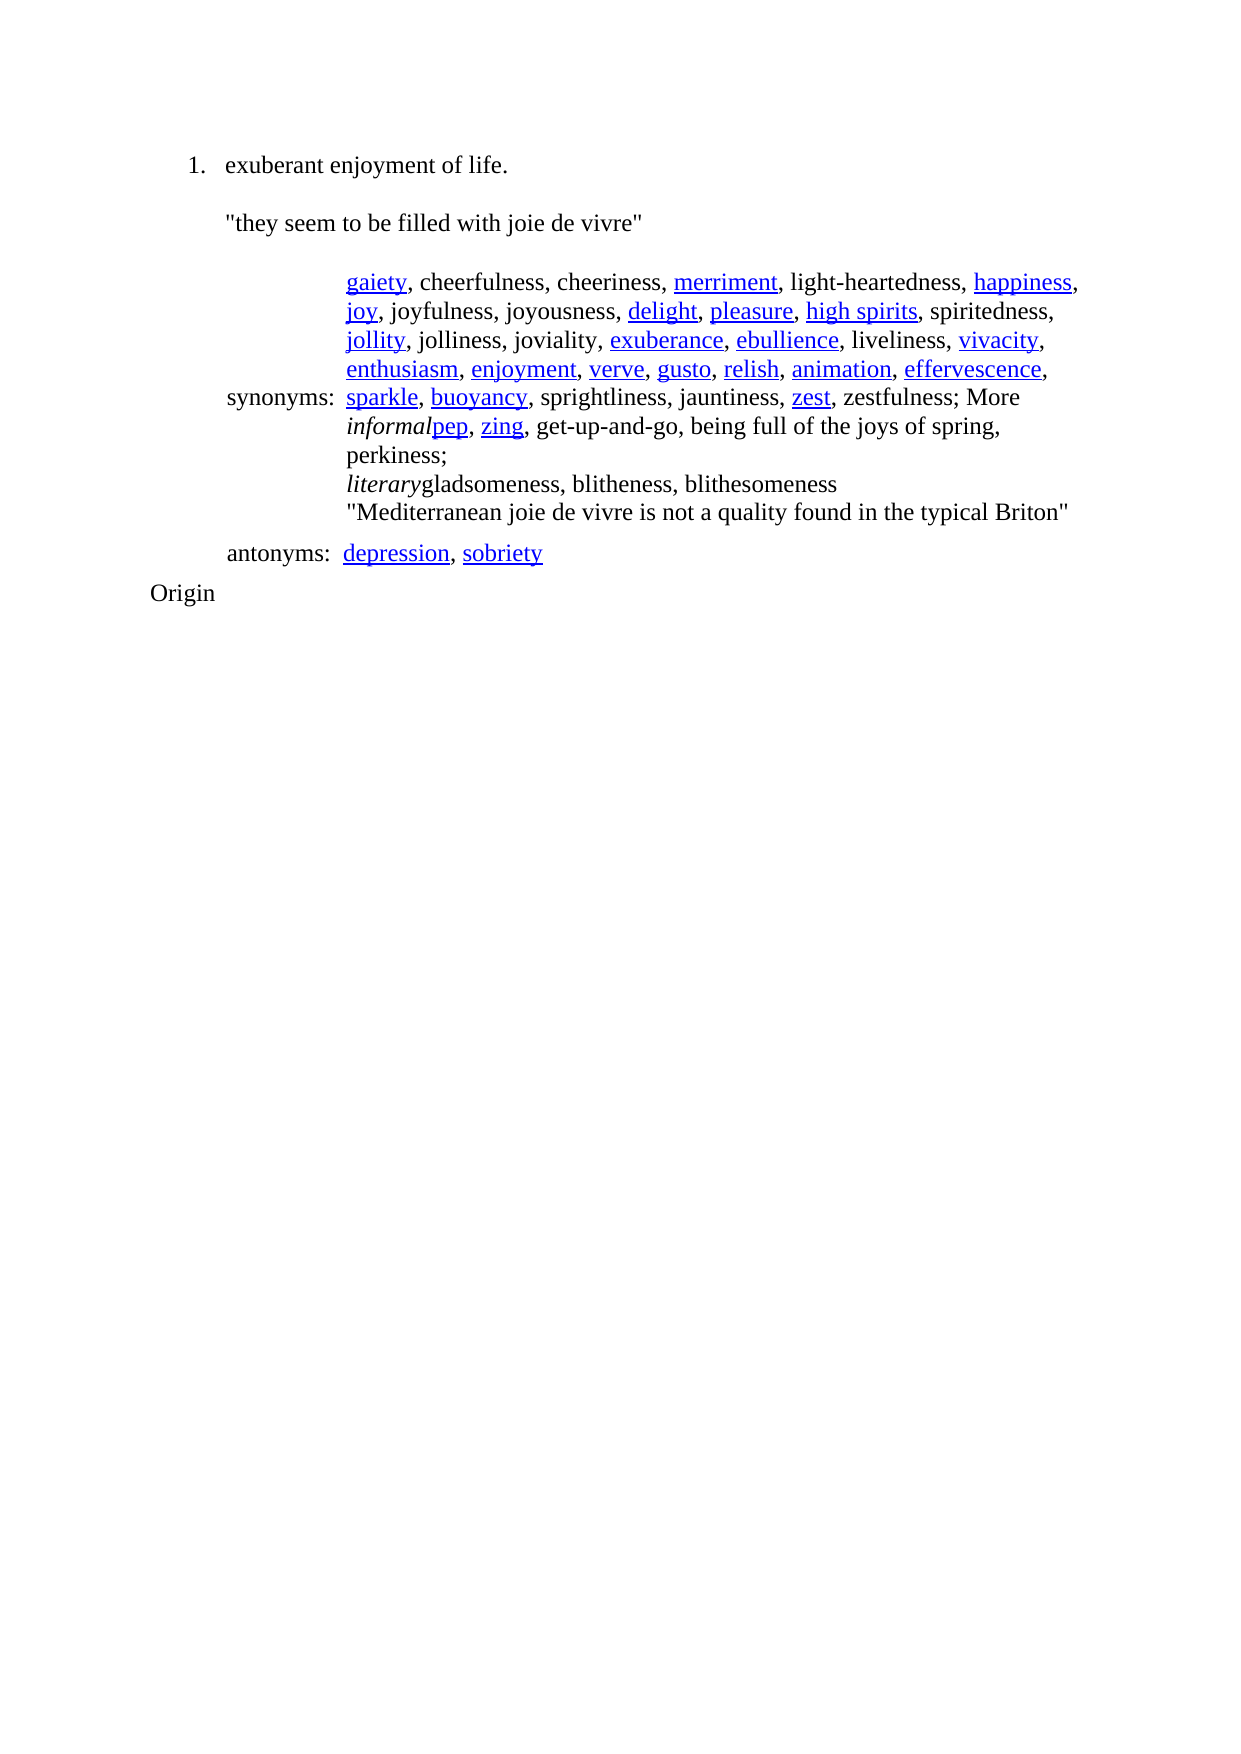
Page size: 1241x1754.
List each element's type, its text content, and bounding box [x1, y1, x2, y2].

table_header synonyms: [225, 266, 344, 528]
text "they seem to be filled with joie de vivre" [225, 208, 1090, 237]
text Origin [150, 578, 1090, 606]
table_cell antonyms: [225, 528, 341, 578]
list exuberant enjoyment of life. [187, 150, 1090, 179]
table_header gaiety, cheerfulness, cheeriness, merriment, light-heartedness, happiness, joy, joyfulness, joyousness, delight, pleasure, high spirits, spiritedness, jollity, jolliness, joviality, exuberance, ebullience, liveliness, vivacity, enthusiasm, enjoyment, verve, gusto, relish, animation, effervescence, sparkle, buoyancy, sprightliness, jauntiness, zest, zestfulness; More informalpep, zing, get-up-and-go, being full of the joys of spring, perkiness; literarygladsomeness, blitheness, blithesomeness "Mediterranean joie de vivre is not a quality found in the typical Briton" [344, 266, 1090, 528]
table_cell depression, sobriety [341, 528, 718, 578]
